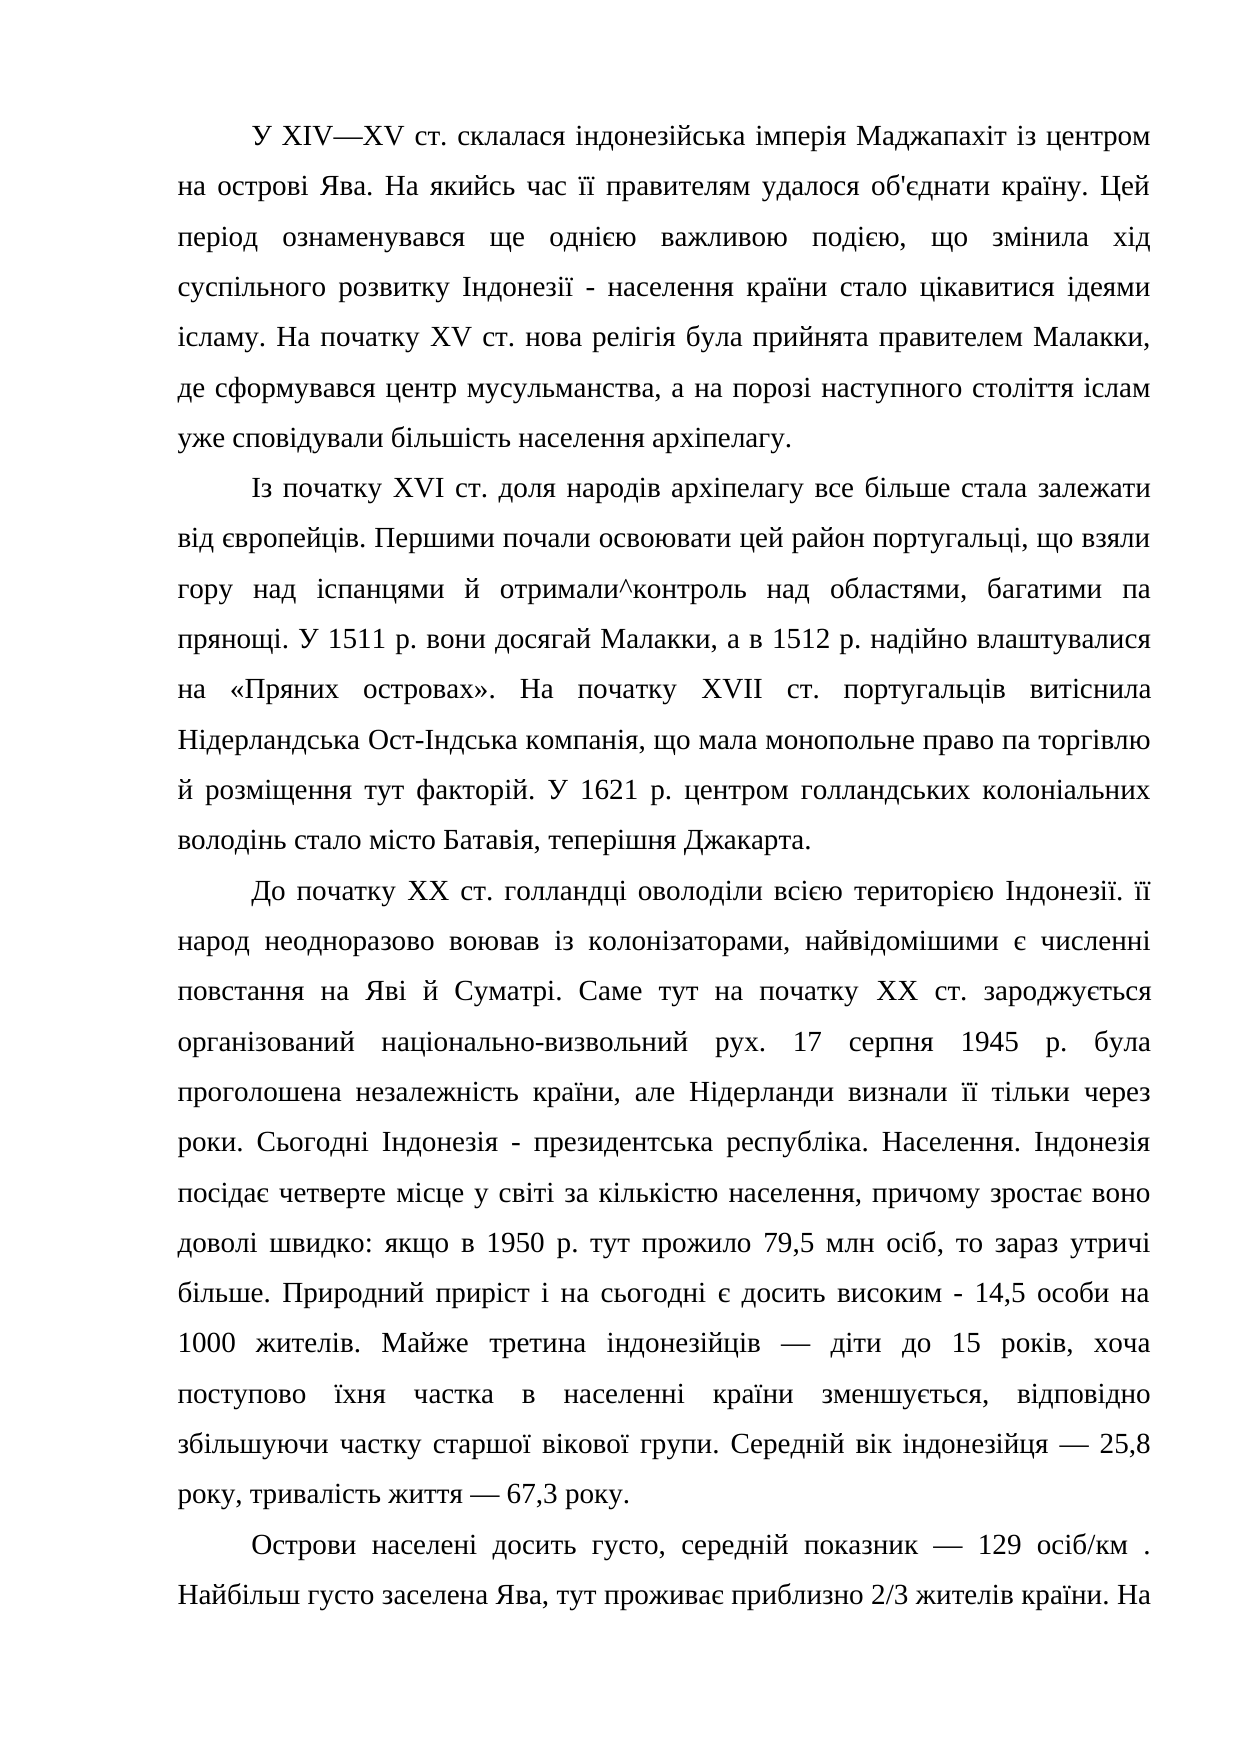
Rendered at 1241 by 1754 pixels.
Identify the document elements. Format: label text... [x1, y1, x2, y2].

text До початку XX ст. голландці оволоділи всією територією Індонезії. її народ неодноразово воював із колонізаторами, найвідомішими є численні повстання на Яві й Суматрі. Саме тут на початку XX ст. зароджується організований національно-визвольний рух. 17 серпня 1945 р. була проголошена незалежність країни, але Нідерланди визнали її тільки через роки. Сьогодні Індонезія - президентська республіка. Населення. Індонезія посідає четверте місце у світі за кількістю населення, причому зростає воно доволі швидко: якщо в 1950 р. тут прожило 79,5 млн осіб, то зараз утричі більше. Природний приріст і на сьогодні є досить високим - 14,5 особи на 1000 жителів. Майже третина індонезійців — діти до 15 років, хоча поступово їхня частка в населенні країни зменшується, відповідно збільшуючи частку старшої вікової групи. Середній вік індонезійця — 25,8 року, тривалість життя — 67,3 року. [177, 873, 1152, 1510]
text У XIV—XV ст. склалася індонезійська імперія Маджапахіт із центром на острові Ява. На якийсь час її правителям удалося об'єднати країну. Цей період ознаменувався ще однією важливою подією, що змінила хід суспільного розвитку Індонезії - населення країни стало цікавитися ідеями ісламу. На початку XV ст. нова релігія була прийнята правителем Малакки, де сформувався центр мусульманства, а на порозі наступного століття іслам уже сповідували більшість населення архіпелагу. [177, 118, 1152, 453]
text Із початку XVI ст. доля народів архіпелагу все більше стала залежати від європейців. Першими почали освоювати цей район португальці, що взяли гору над іспанцями й отримали^контроль над областями, багатими па прянощі. У 1511 р. вони досягай Малакки, а в 1512 р. надійно влаштувалися на «Пряних островах». На початку XVII ст. португальців витіснила Нідерландська Ост-Індська компанія, що мала монопольне право па торгівлю й розміщення тут факторій. У 1621 р. центром голландських колоніальних володінь стало місто Батавія, теперішня Джакарта. [177, 470, 1152, 856]
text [177, 1527, 1152, 1611]
